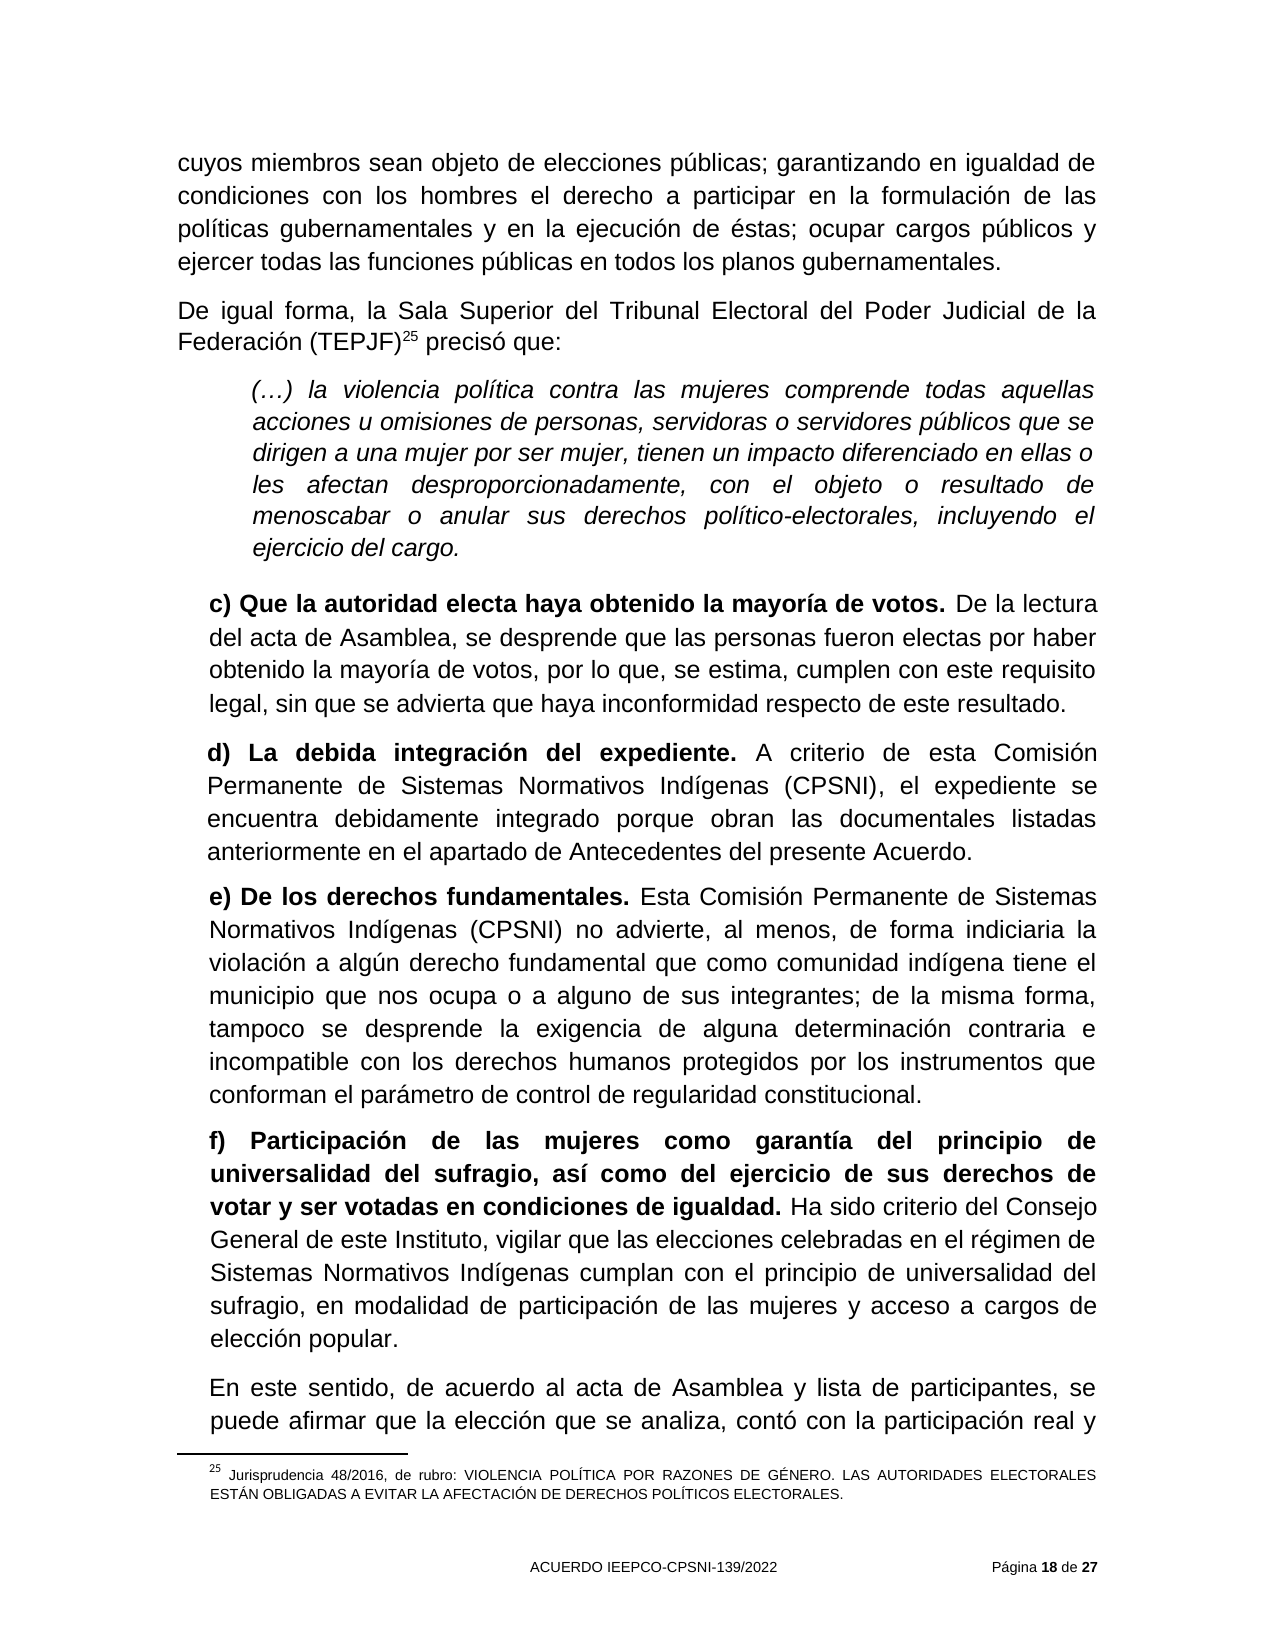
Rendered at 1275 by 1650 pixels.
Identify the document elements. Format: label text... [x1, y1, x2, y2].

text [209, 1373, 1098, 1435]
text f) Participación de las mujeres como garantía del principio de universalidad del sufragio, así como del ejercicio de sus derechos de votar y ser votadas en condiciones de igualdad. Ha sido criterio del Consejo General de este Instituto, vigilar que las elecciones celebradas en el régimen de Sistemas Normativos Indígenas cumplan con el principio de universalidad del sufragio, en modalidad de participación de las mujeres y acceso a cargos de elección popular. [209, 1126, 1098, 1353]
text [177, 148, 1098, 275]
text d) La debida integración del expediente. A criterio de esta Comisión Permanente de Sistemas Normativos Indígenas (CPSNI), el expediente se encuentra debidamente integrado porque obran las documentales listadas anteriormente en el apartado de Antecedentes del presente Acuerdo. [207, 738, 1098, 866]
text e) De los derechos fundamentales. Esta Comisión Permanente de Sistemas Normativos Indígenas (CPSNI) no advierte, al menos, de forma indiciaria la violación a algún derecho fundamental que como comunidad indígena tiene el municipio que nos ocupa o a alguno de sus integrantes; de la misma forma, tampoco se desprende la exigencia de alguna determinación contraria e incompatible con los derechos humanos protegidos por los instrumentos que conforman el parámetro de control de regularidad constitucional. [209, 882, 1098, 1109]
text (…) la violencia política contra las mujeres comprende todas aquellas acciones u omisiones de personas, servidoras o servidores públicos que se dirigen a una mujer por ser mujer, tienen un impacto diferenciado en ellas o les afectan desproporcionadamente, con el objeto o resultado de menoscabar o anular sus derechos político-electorales, incluyendo el ejercicio del cargo. [251, 375, 1098, 562]
text c) Que la autoridad electa haya obtenido la mayoría de votos. De la lectura del acta de Asamblea, se desprende que las personas fueron electas por haber obtenido la mayoría de votos, por lo que, se estima, cumplen con este requisito legal, sin que se advierta que haya inconformidad respecto de este resultado. [209, 589, 1098, 717]
text De igual forma, la Sala Superior del Tribunal Electoral del Poder Judicial de la Federación (TEPJF) precisó que: [177, 296, 1098, 356]
